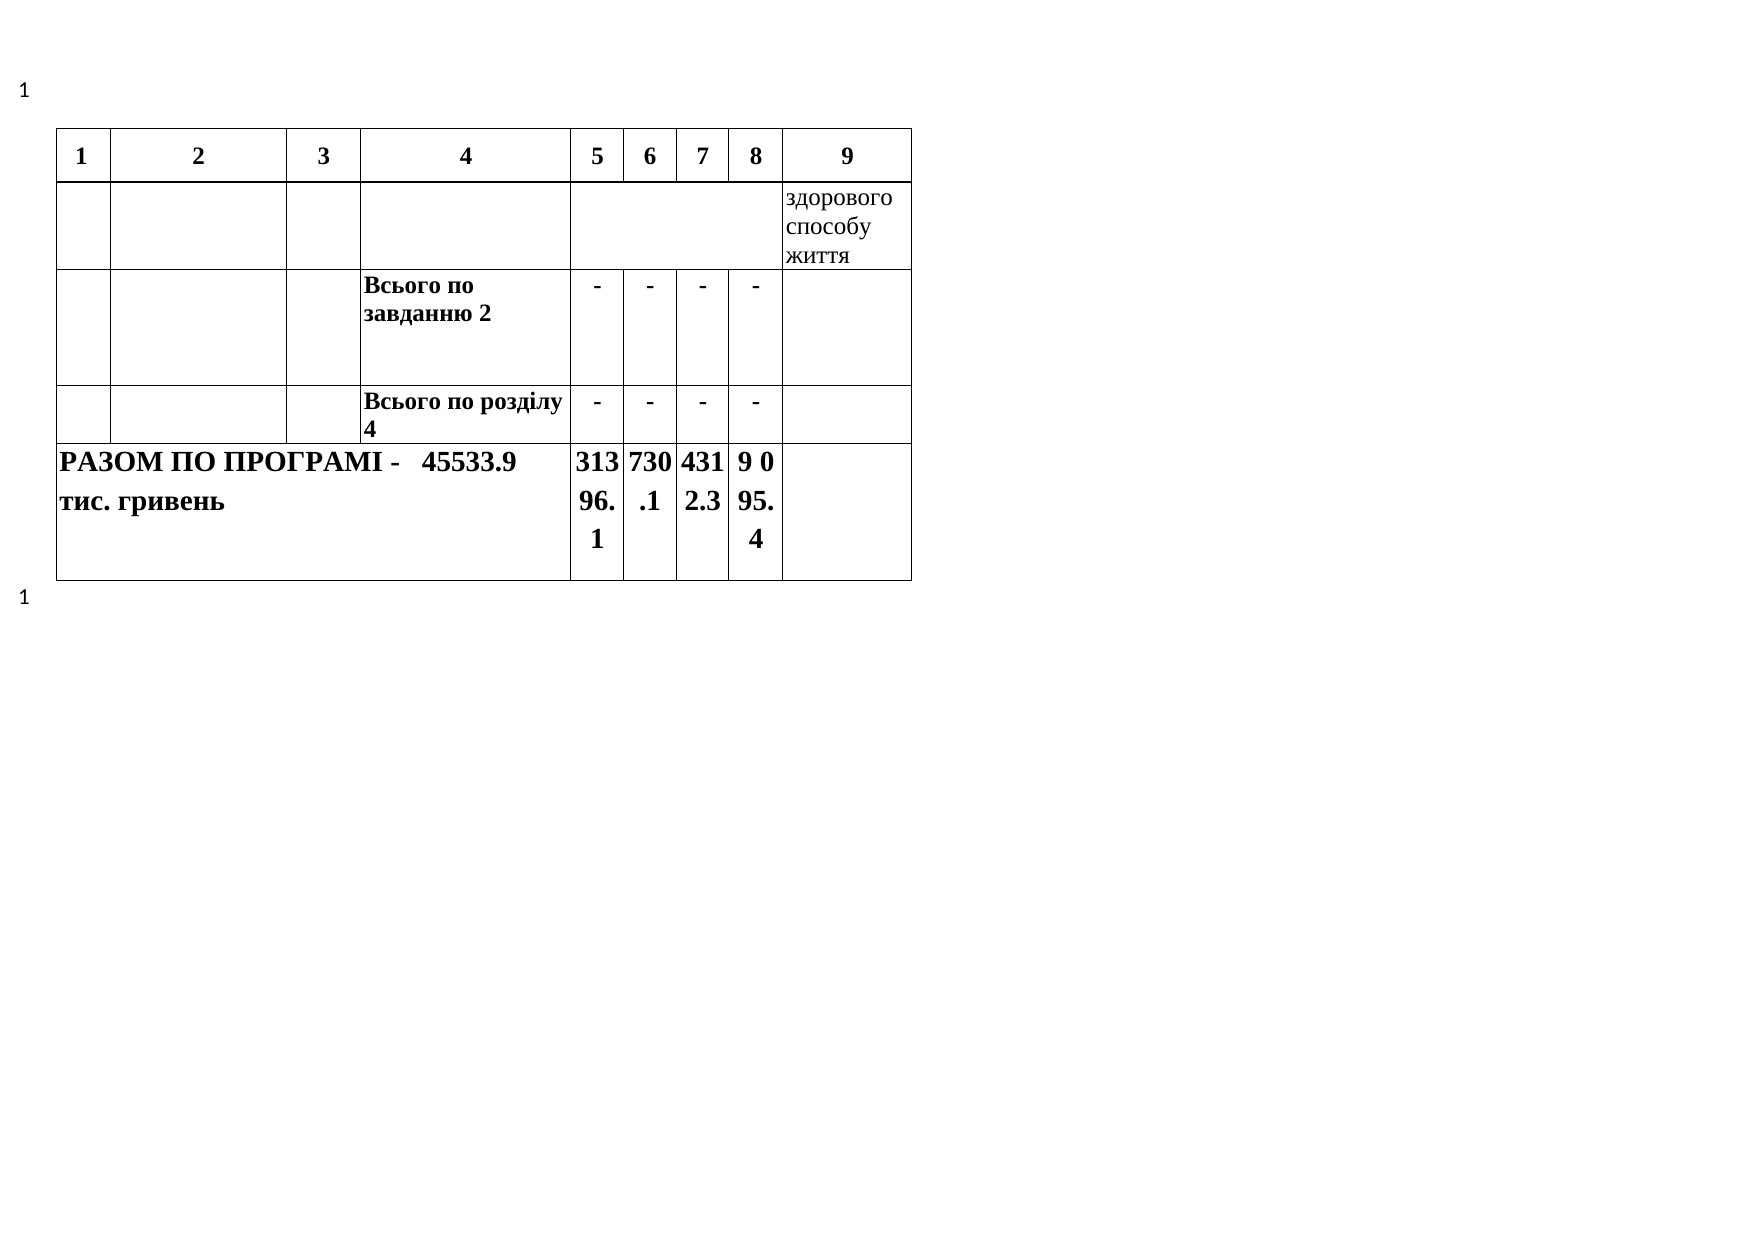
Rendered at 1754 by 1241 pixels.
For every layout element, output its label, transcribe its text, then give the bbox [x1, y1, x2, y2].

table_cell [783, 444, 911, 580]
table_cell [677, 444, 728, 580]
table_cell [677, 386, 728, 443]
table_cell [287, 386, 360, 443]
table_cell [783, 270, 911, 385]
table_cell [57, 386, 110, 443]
table_header 8 [729, 129, 782, 181]
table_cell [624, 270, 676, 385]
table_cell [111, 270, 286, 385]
table_header 5 [571, 129, 623, 181]
table_header 4 [361, 129, 570, 181]
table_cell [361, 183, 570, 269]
table_header 7 [677, 129, 728, 181]
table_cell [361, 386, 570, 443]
table_header 1 [57, 129, 110, 181]
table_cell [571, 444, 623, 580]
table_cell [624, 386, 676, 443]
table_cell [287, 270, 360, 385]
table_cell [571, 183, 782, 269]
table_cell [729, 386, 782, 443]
table_header 6 [624, 129, 676, 181]
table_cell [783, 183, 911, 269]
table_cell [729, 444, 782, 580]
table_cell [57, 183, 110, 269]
table_header 3 [287, 129, 360, 181]
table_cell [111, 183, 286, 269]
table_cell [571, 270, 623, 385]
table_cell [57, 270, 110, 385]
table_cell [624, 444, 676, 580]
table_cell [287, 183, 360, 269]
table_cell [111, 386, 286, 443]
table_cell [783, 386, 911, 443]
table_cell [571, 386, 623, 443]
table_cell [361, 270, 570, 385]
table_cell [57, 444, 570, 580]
table_header 9 [783, 129, 911, 181]
table_header 2 [111, 129, 286, 181]
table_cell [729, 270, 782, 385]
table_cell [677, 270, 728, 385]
